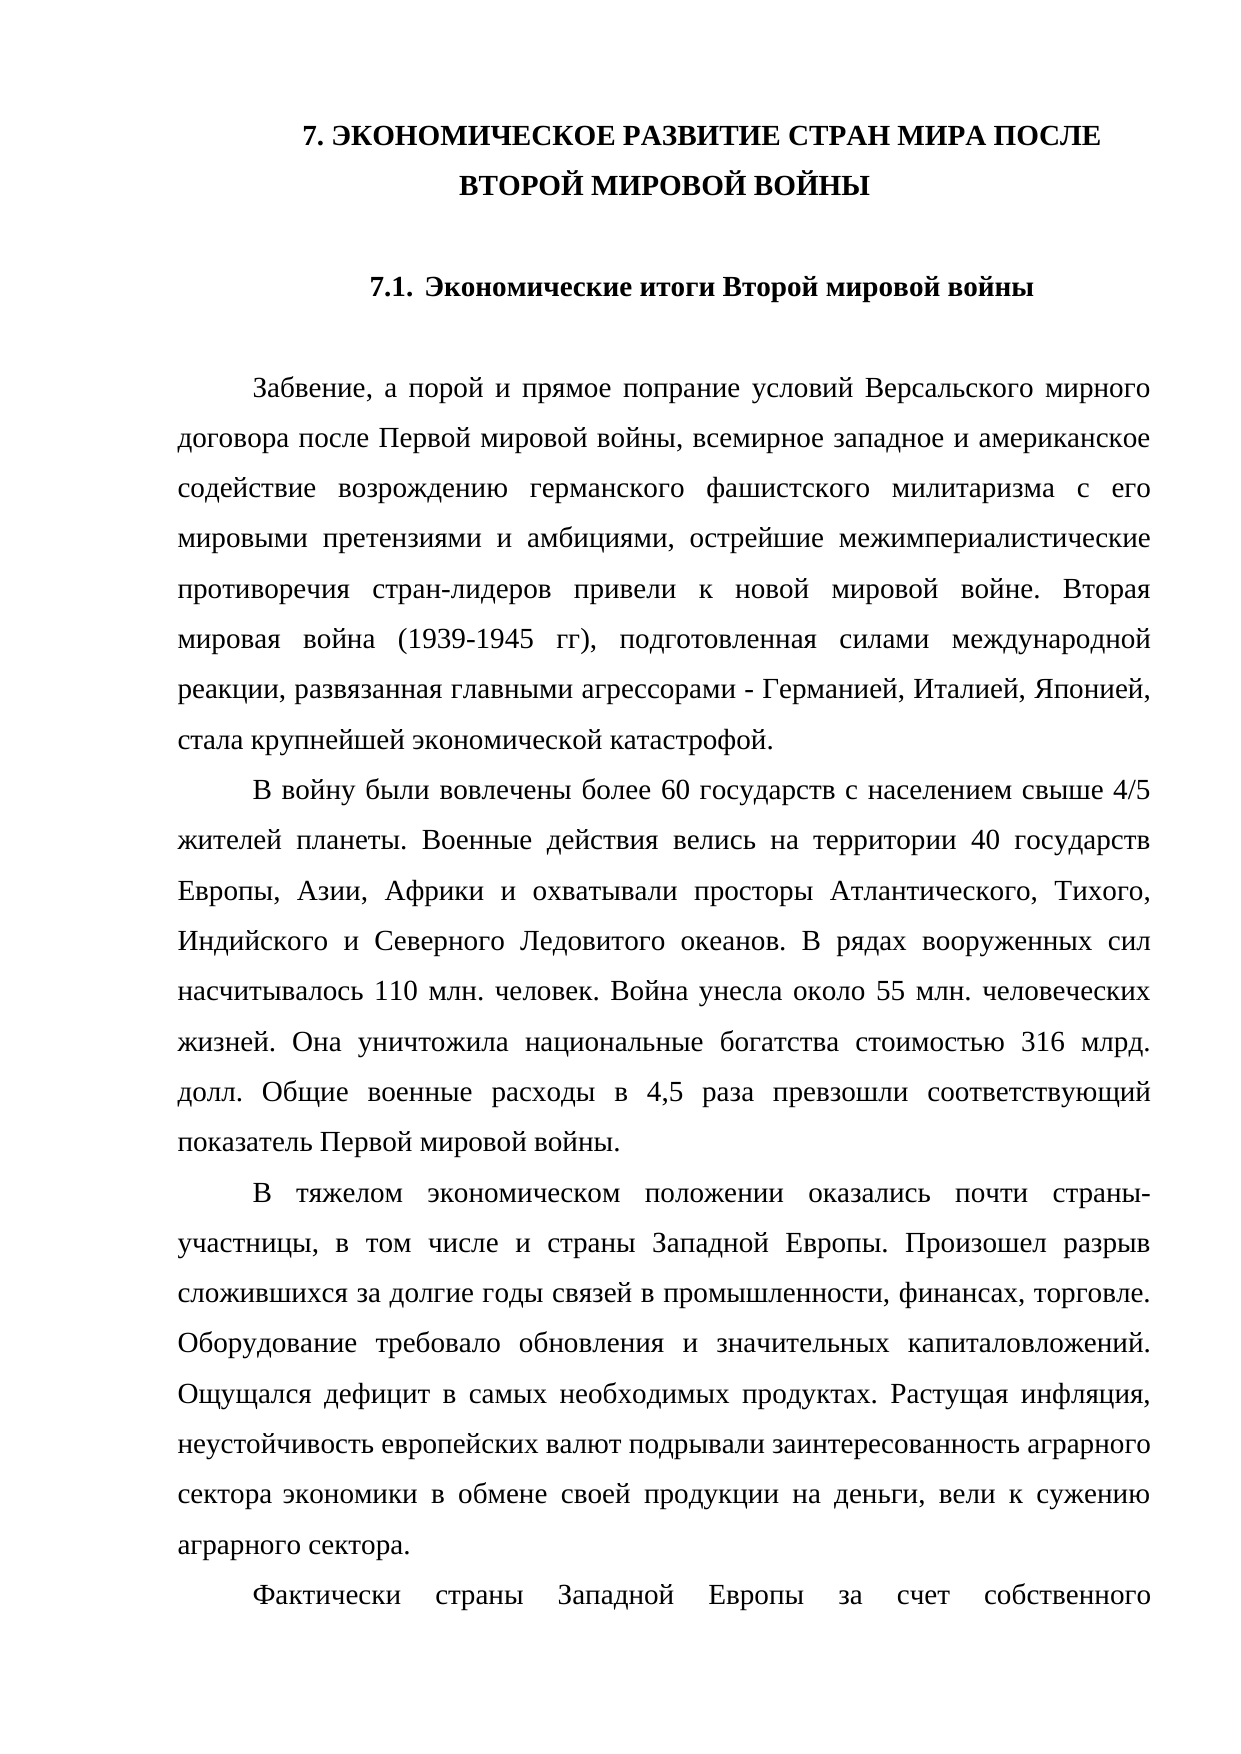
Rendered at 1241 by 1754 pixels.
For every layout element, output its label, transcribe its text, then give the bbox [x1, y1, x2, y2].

text В войну были вовлечены более 60 государств с населением свыше 4/5 жителей планеты. Военные действия велись на территории 40 государств Европы, Азии, Африки и охватывали просторы Атлантического, Тихого, Индийского и Северного Ледовитого океанов. В рядах вооруженных сил насчитывалось 110 млн. человек. Война унесла около 55 млн. человеческих жизней. Она уничтожила национальные богатства стоимостью 316 млрд. долл. Общие военные расходы в 4,5 раза превзошли соответствующий показатель Первой мировой войны. [177, 772, 1152, 1158]
text 7. ЭКОНОМИЧЕСКОЕ РАЗВИТИЕ СТРАН МИРА ПОСЛЕ ВТОРОЙ МИРОВОЙ ВОЙНЫ [177, 118, 1152, 202]
text В тяжелом экономическом положении оказались почти страны-участницы, в том числе и страны Западной Европы. Произошел разрыв сложившихся за долгие годы связей в промышленности, финансах, торговле. Оборудование требовало обновления и значительных капиталовложений. Ощущался дефицит в самых необходимых продуктах. Растущая инфляция, неустойчивость европейских валют подрывали заинтересованность аграрного сектора экономики в обмене своей продукции на деньги, вели к сужению аграрного сектора. [177, 1175, 1152, 1560]
text 7.1. Экономические итоги Второй мировой войны [177, 269, 1152, 303]
text Забвение, а порой и прямое попрание условий Версальского мирного договора после Первой мировой войны, всемирное западное и американское содействие возрождению германского фашистского милитаризма с его мировыми претензиями и амбициями, острейшие межимпериалистические противоречия стран-лидеров привели к новой мировой войне. Вторая мировая война (1939-1945 гг), подготовленная силами международной реакции, развязанная главными агрессорами - Германией, Италией, Японией, стала крупнейшей экономической катастрофой. [177, 370, 1152, 755]
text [177, 1577, 1152, 1611]
